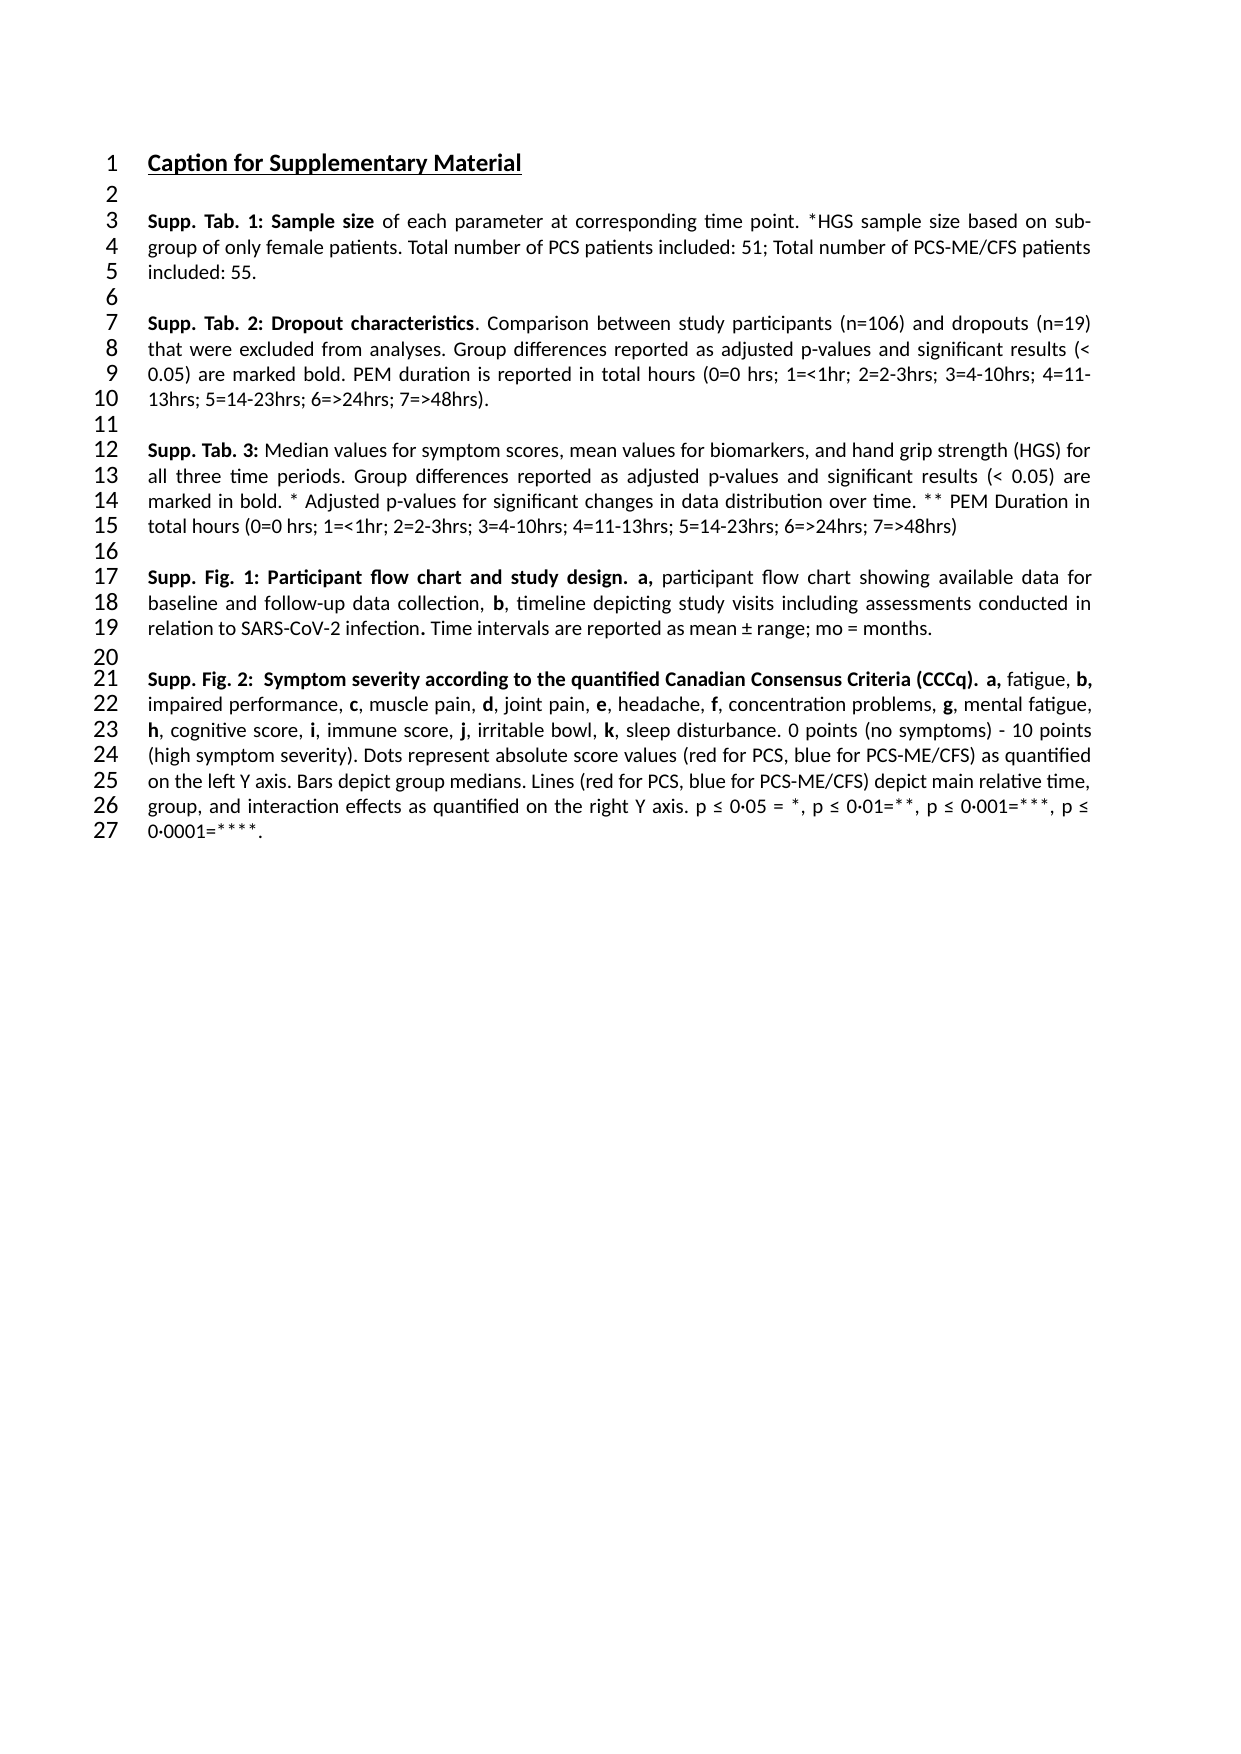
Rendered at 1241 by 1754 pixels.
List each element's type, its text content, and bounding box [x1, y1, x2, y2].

text Supp. Fig. 1: Participant flow chart and study design. a, participant flow chart showing available data for baseline and follow-up data collection, b, timeline depicting study visits including assessments conducted in relation to SARS-CoV-2 infection. Time intervals are reported as mean ± range; mo = months. [148, 564, 1093, 641]
text Supp. Tab. 2: Dropout characteristics. Comparison between study participants (n=106) and dropouts (n=19) that were excluded from analyses. Group differences reported as adjusted p-values and significant results (< 0.05) are marked bold. PEM duration is reported in total hours (0=0 hrs; 1=<1hr; 2=2-3hrs; 3=4-10hrs; 4=11-13hrs; 5=14-23hrs; 6=>24hrs; 7=>48hrs). [148, 310, 1093, 412]
text Caption for Supplementary Material [148, 148, 1093, 178]
text Supp. Tab. 1: Sample size of each parameter at corresponding time point. *HGS sample size based on sub-group of only female patients. Total number of PCS patients included: 51; Total number of PCS-ME/CFS patients included: 55. [148, 209, 1093, 285]
text Supp. Fig. 2: Symptom severity according to the quantified Canadian Consensus Criteria (CCCq). a, fatigue, b, impaired performance, c, muscle pain, d, joint pain, e, headache, f, concentration problems, g, mental fatigue, h, cognitive score, i, immune score, j, irritable bowl, k, sleep disturbance. 0 points (no symptoms) - 10 points (high symptom severity). Dots represent absolute score values (red for PCS, blue for PCS-ME/CFS) as quantified on the left Y axis. Bars depict group medians. Lines (red for PCS, blue for PCS-ME/CFS) depict main relative time, group, and interaction effects as quantified on the right Y axis. p ≤ 0·05 = *, p ≤ 0·01=**, p ≤ 0·001=***, p ≤ 0·0001=****. [148, 666, 1093, 844]
text Supp. Tab. 3: Median values for symptom scores, mean values for biomarkers, and hand grip strength (HGS) for all three time periods. Group differences reported as adjusted p-values and significant results (< 0.05) are marked in bold. * Adjusted p-values for significant changes in data distribution over time. ** PEM Duration in total hours (0=0 hrs; 1=<1hr; 2=2-3hrs; 3=4-10hrs; 4=11-13hrs; 5=14-23hrs; 6=>24hrs; 7=>48hrs) [148, 437, 1093, 539]
